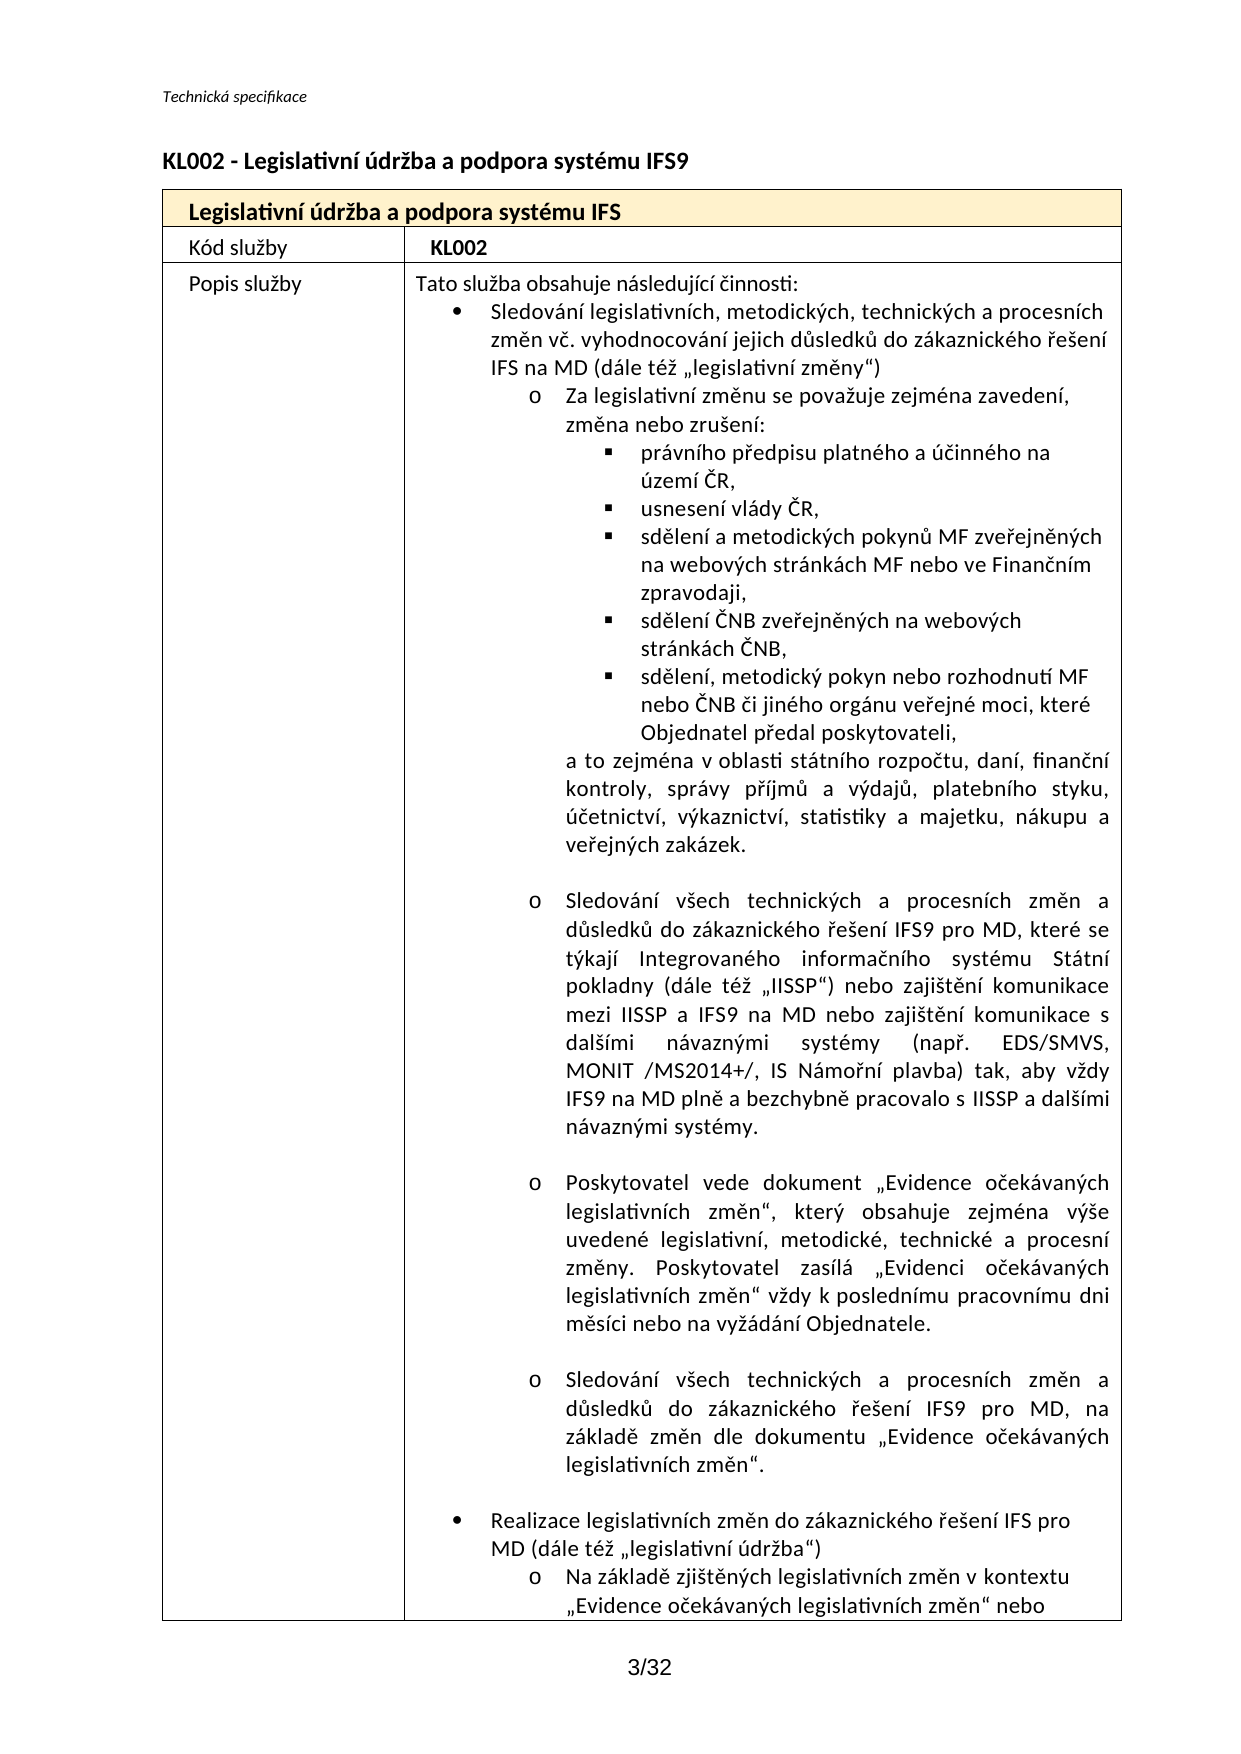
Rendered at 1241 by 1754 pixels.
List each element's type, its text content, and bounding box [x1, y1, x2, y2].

table_cell KL002 [405, 227, 1121, 262]
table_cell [405, 263, 1121, 1619]
table_cell Kód služby [163, 227, 404, 262]
table_cell Popis služby [163, 263, 404, 1619]
subtitle KL002 - Legislativní údržba a podpora systému IFS9 [162, 145, 1122, 176]
table_header Legislativní údržba a podpora systému IFS [163, 190, 1121, 226]
